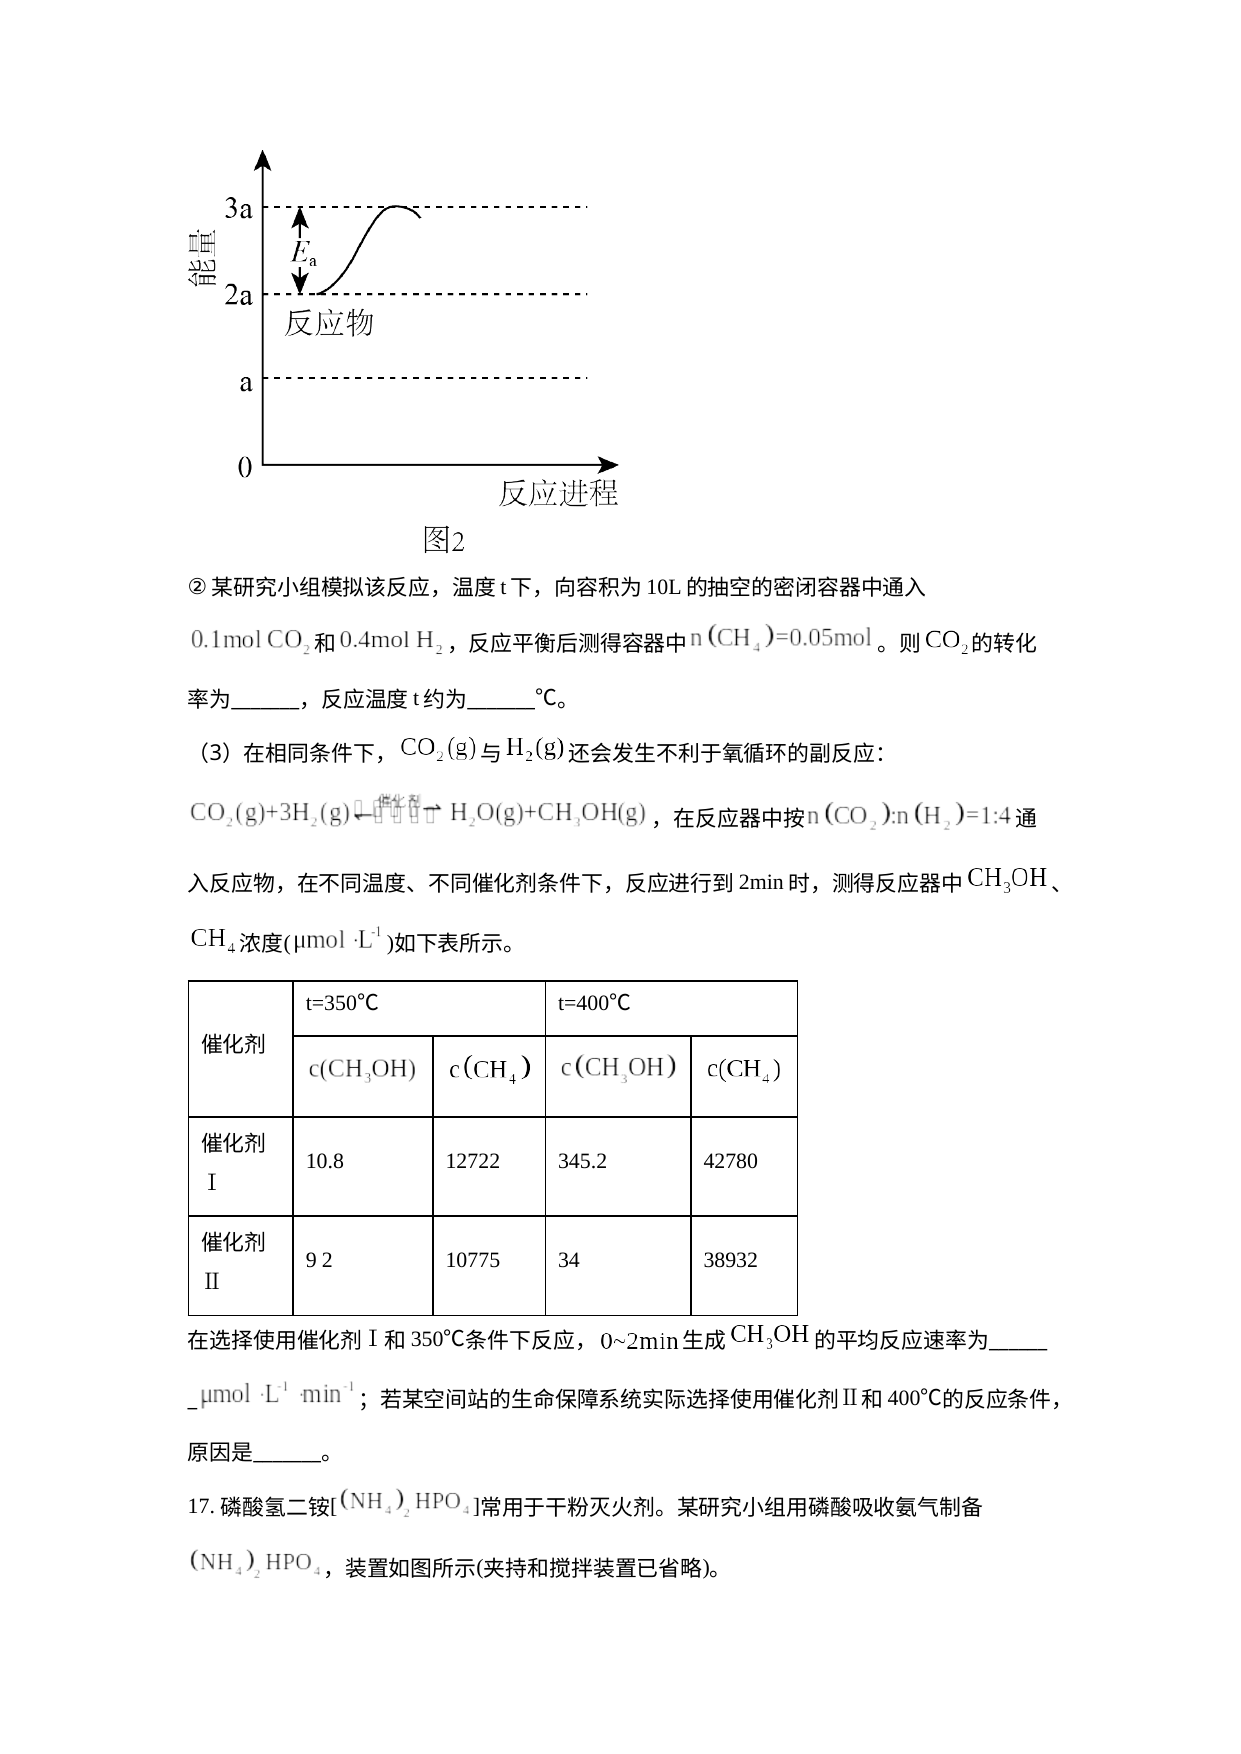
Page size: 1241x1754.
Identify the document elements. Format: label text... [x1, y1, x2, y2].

table_header t=350℃ [294, 982, 545, 1035]
table_cell 10775 [434, 1217, 545, 1314]
table_cell 34 [546, 1217, 690, 1314]
table_cell [294, 1037, 432, 1116]
table_cell 12722 [434, 1118, 545, 1215]
table_header 催化剂 [189, 982, 292, 1116]
table_cell [546, 1037, 690, 1116]
table_cell 92 [294, 1217, 432, 1314]
table_cell 345.2 [546, 1118, 690, 1215]
picture [187, 150, 619, 558]
text 在选择使用催化剂Ⅰ和350℃条件下反应，生成的平均反应速率为_______；若某空间站的生命保障系统实际选择使用催化剂Ⅱ和400℃的反应条件，原因是_______。 [187, 1316, 1053, 1467]
table_cell 42780 [692, 1118, 797, 1215]
text 17. 磷酸氢二铵[]常用于干粉灭火剂。某研究小组用磷酸吸收氨气制备，装置如图所示(夹持和搅拌装置已省略)。 [187, 1483, 1053, 1590]
table_cell 38932 [692, 1217, 797, 1314]
table_cell 催化剂Ⅰ [189, 1118, 292, 1215]
text （3）在相同条件下，与还会发生不利于氧循环的副反应：，在反应器中按通入反应物，在不同温度、不同催化剂条件下，反应进行到2min时，测得反应器中、浓度()如下表所示。 [187, 729, 1053, 964]
table_cell [434, 1037, 545, 1116]
table_header t=400℃ [546, 982, 797, 1035]
table_cell 催化剂Ⅱ [189, 1217, 292, 1314]
text ②某研究小组模拟该反应，温度t下，向容积为10L的抽空的密闭容器中通入和，反应平衡后测得容器中。则的转化率为_______，反应温度t约为_______℃。 [187, 570, 1053, 713]
table_cell 10.8 [294, 1118, 432, 1215]
table_cell [692, 1037, 797, 1116]
